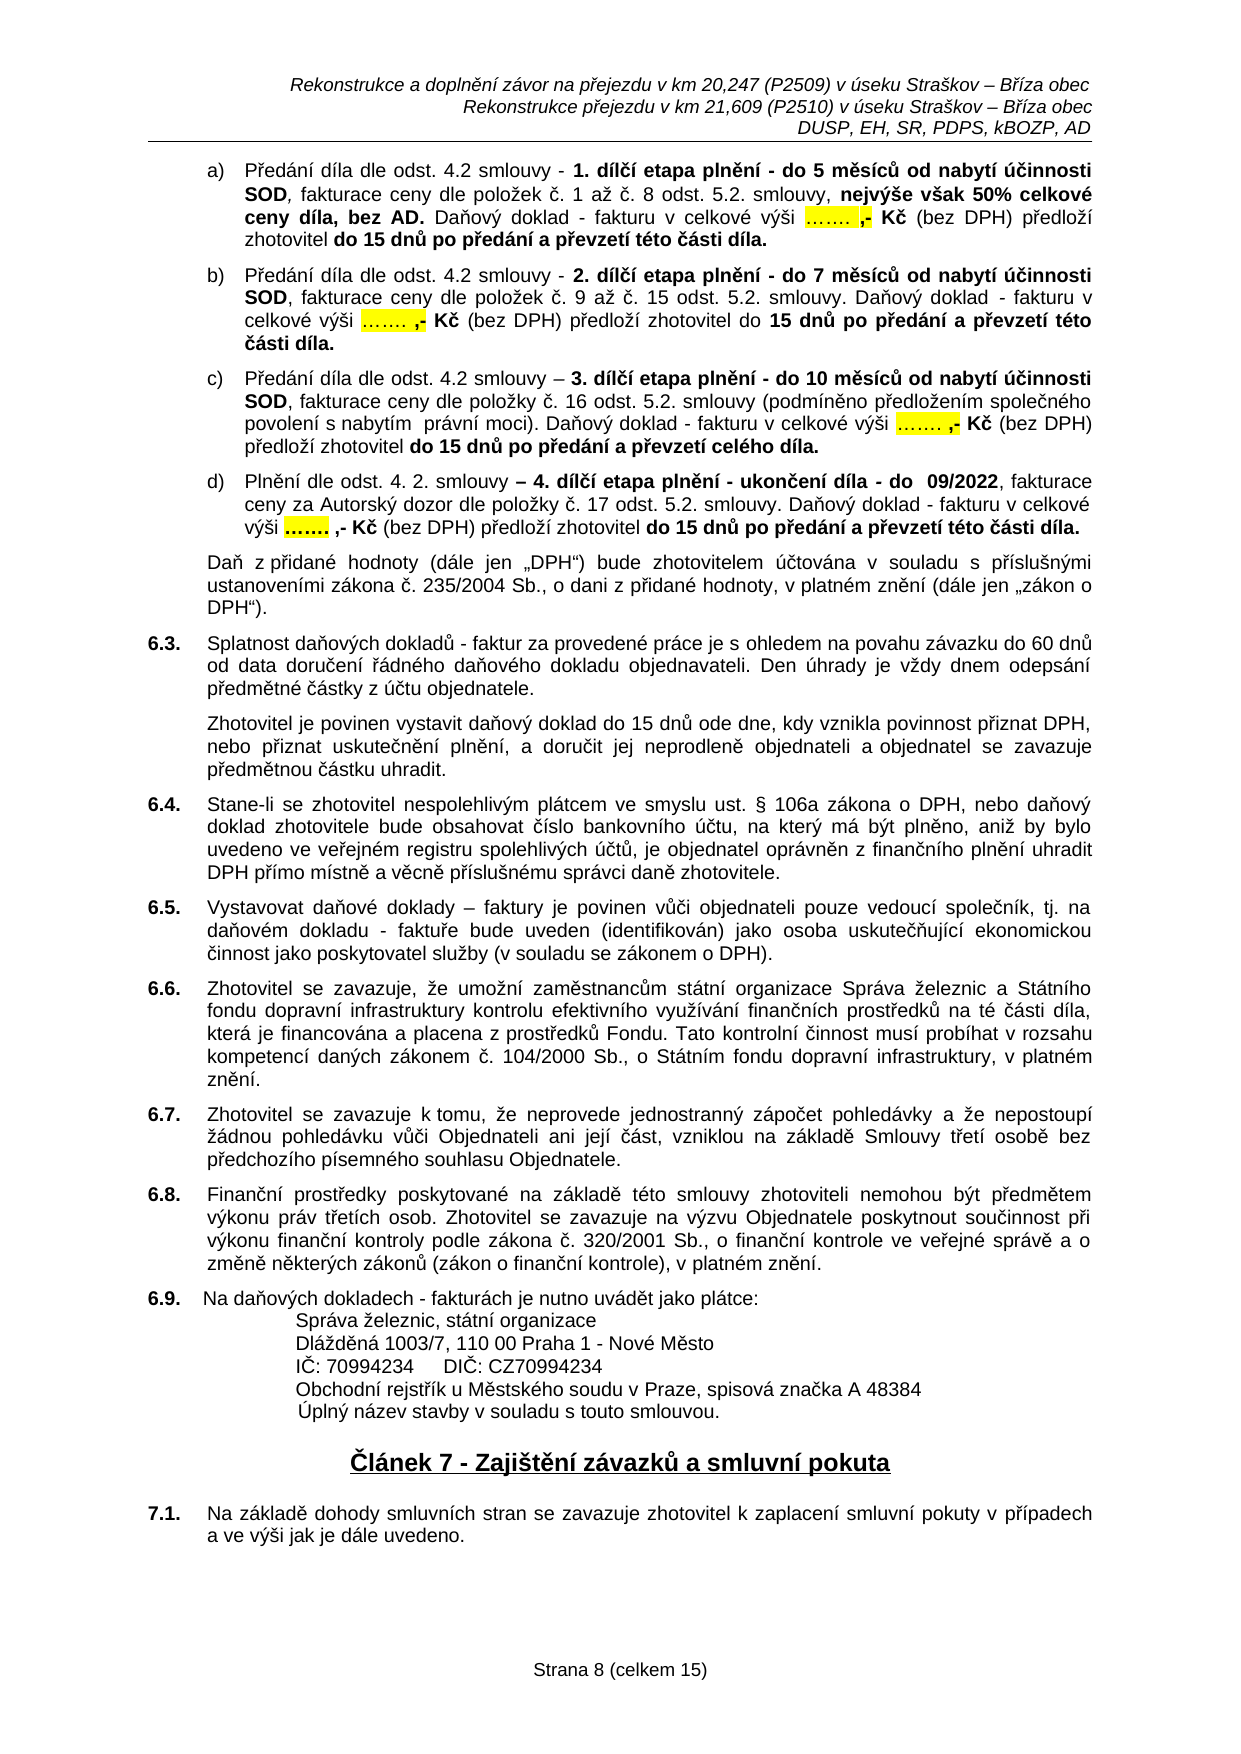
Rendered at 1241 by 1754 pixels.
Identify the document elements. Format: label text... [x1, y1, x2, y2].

text 6.8. Finanční prostředky poskytované na základě této smlouvy zhotoviteli nemohou být předmětem výkonu práv třetích osob. Zhotovitel se zavazuje na výzvu Objednatele poskytnout součinnost při výkonu finanční kontroly podle zákona č. 320/2001 Sb., o finanční kontrole ve veřejné správě a o změně některých zákonů (zákon o finanční kontrole), v platném znění. [148, 1183, 1092, 1274]
text 6.4. Stane-li se zhotovitel nespolehlivým plátcem ve smyslu ust. § 106a zákona o DPH, nebo daňový doklad zhotovitele bude obsahovat číslo bankovního účtu, na který má být plněno, aniž by bylo uvedeno ve veřejném registru spolehlivých účtů, je objednatel oprávněn z finančního plnění uhradit DPH přímo místně a věcně příslušnému správci daně zhotovitele. [148, 793, 1092, 883]
text Správa železnic, státní organizace [148, 1309, 1092, 1332]
text 6.6. Zhotovitel se zavazuje, že umožní zaměstnancům státní organizace Správa železnic a Státního fondu dopravní infrastruktury kontrolu efektivního využívání finančních prostředků na té části díla, která je financována a placena z prostředků Fondu. Tato kontrolní činnost musí probíhat v rozsahu kompetencí daných zákonem č. 104/2000 Sb., o Státním fondu dopravní infrastruktury, v platném znění. [148, 977, 1092, 1090]
text Daň z přidané hodnoty (dále jen „DPH“) bude zhotovitelem účtována v souladu s příslušnými ustanoveními zákona č. 235/2004 Sb., o dani z přidané hodnoty, v platném znění (dále jen „zákon o DPH“). [207, 551, 1092, 619]
text Úplný název stavby v souladu s touto smlouvou. [148, 1400, 1092, 1423]
text IČ: 70994234 DIČ: CZ70994234 [148, 1355, 1092, 1377]
text 6.9. Na daňových dokladech - fakturách je nutno uvádět jako plátce: [148, 1287, 1092, 1309]
subtitle Článek 7 - Zajištění závazků a smluvní pokuta [148, 1448, 1092, 1477]
subtitle Předání díla dle odst. 4.2 smlouvy - 2. dílčí etapa plnění - do 7 měsíců od nabytí účinnosti SOD, fakturace ceny dle položek č. 9 až č. 15 odst. 5.2. smlouvy. Daňový doklad - fakturu v celkové výši ……. ,- Kč (bez DPH) předloží zhotovitel do 15 dnů po předání a převzetí této části díla. [207, 263, 1092, 354]
text 6.5. Vystavovat daňové doklady – faktury je povinen vůči objednateli pouze vedoucí společník, tj. na daňovém dokladu - faktuře bude uveden (identifikován) jako osoba uskutečňující ekonomickou činnost jako poskytovatel služby (v souladu se zákonem o DPH). [148, 896, 1092, 964]
text 7.1. Na základě dohody smluvních stran se zavazuje zhotovitel k zaplacení smluvní pokuty v případech a ve výši jak je dále uvedeno. [148, 1502, 1092, 1547]
text Obchodní rejstřík u Městského soudu v Praze, spisová značka A 48384 [148, 1377, 1092, 1400]
text 6.7. Zhotovitel se zavazuje k tomu, že neprovede jednostranný zápočet pohledávky a že nepostoupí žádnou pohledávku vůči Objednateli ani její část, vzniklou na základě Smlouvy třetí osobě bez předchozího písemného souhlasu Objednatele. [148, 1103, 1092, 1171]
text 6.3. Splatnost daňových dokladů - faktur za provedené práce je s ohledem na povahu závazku do 60 dnů od data doručení řádného daňového dokladu objednavateli. Den úhrady je vždy dnem odepsání předmětné částky z účtu objednatele. [148, 631, 1092, 699]
text Dlážděná 1003/7, 110 00 Praha 1 - Nové Město [148, 1332, 1092, 1355]
text Zhotovitel je povinen vystavit daňový doklad do 15 dnů ode dne, kdy vznikla povinnost přiznat DPH, nebo přiznat uskutečnění plnění, a doručit jej neprodleně objednateli a objednatel se zavazuje předmětnou částku uhradit. [207, 712, 1092, 780]
subtitle Předání díla dle odst. 4.2 smlouvy - 1. dílčí etapa plnění - do 5 měsíců od nabytí účinnosti SOD, fakturace ceny dle položek č. 1 až č. 8 odst. 5.2. smlouvy, nejvýše však 50% celkové ceny díla, bez AD. Daňový doklad - fakturu v celkové výši ……. ,- Kč (bez DPH) předloží zhotovitel do 15 dnů po předání a převzetí této části díla. [207, 159, 1092, 251]
